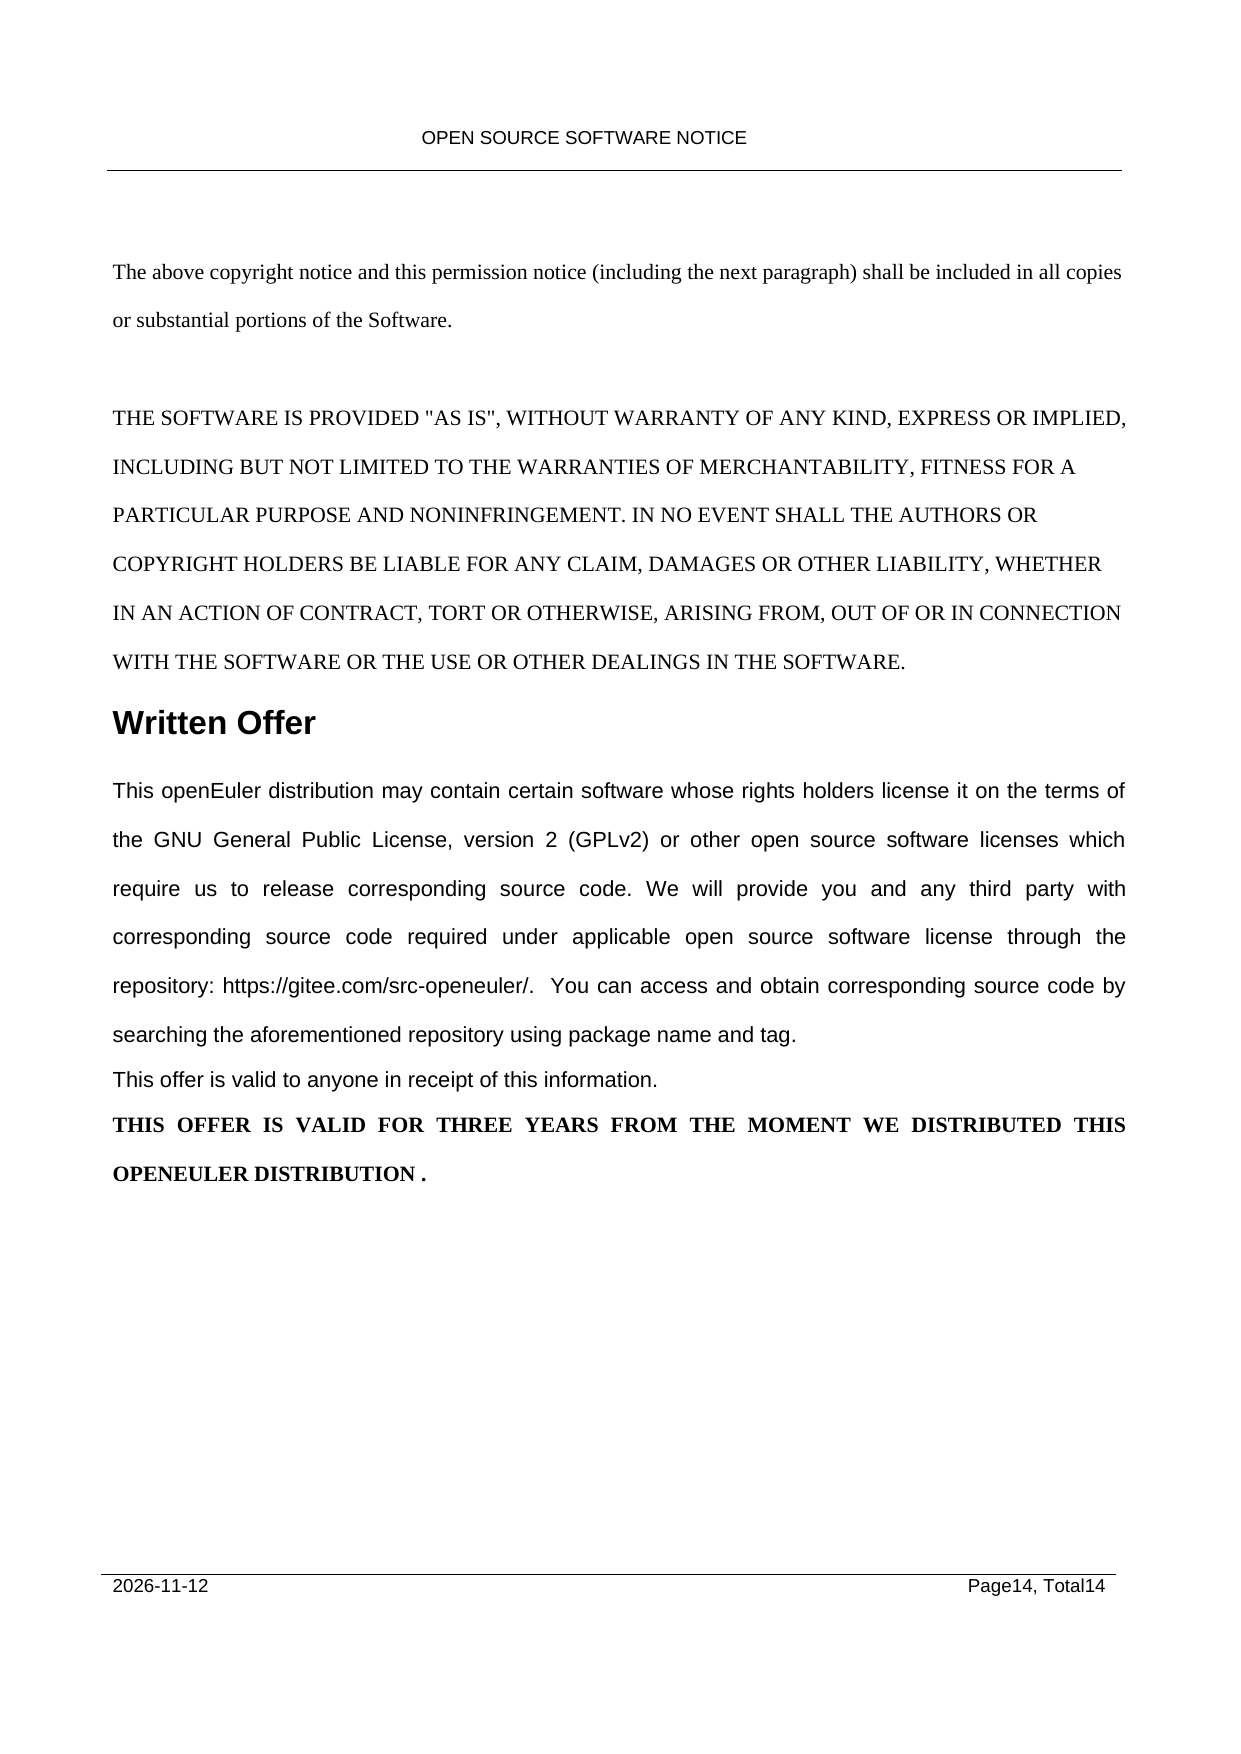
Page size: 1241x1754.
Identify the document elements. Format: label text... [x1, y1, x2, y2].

text This openEuler distribution may contain certain software whose rights holders license it on the terms of the GNU General Public License, version 2 (GPLv2) or other open source software licenses which require us to release corresponding source code. We will provide you and any third party with corresponding source code required under applicable open source software license through the repository: https://gitee.com/src-openeuler/. You can access and obtain corresponding source code by searching the aforementioned repository using package name and tag. [112, 774, 1128, 1051]
text Written Offer [112, 690, 1128, 755]
text This offer is valid to anyone in receipt of this information. [112, 1063, 1128, 1096]
text THIS OFFER IS VALID FOR THREE YEARS FROM THE MOMENT WE DISTRIBUTED THIS OPENEULER DISTRIBUTION . [112, 1108, 1128, 1189]
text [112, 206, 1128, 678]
